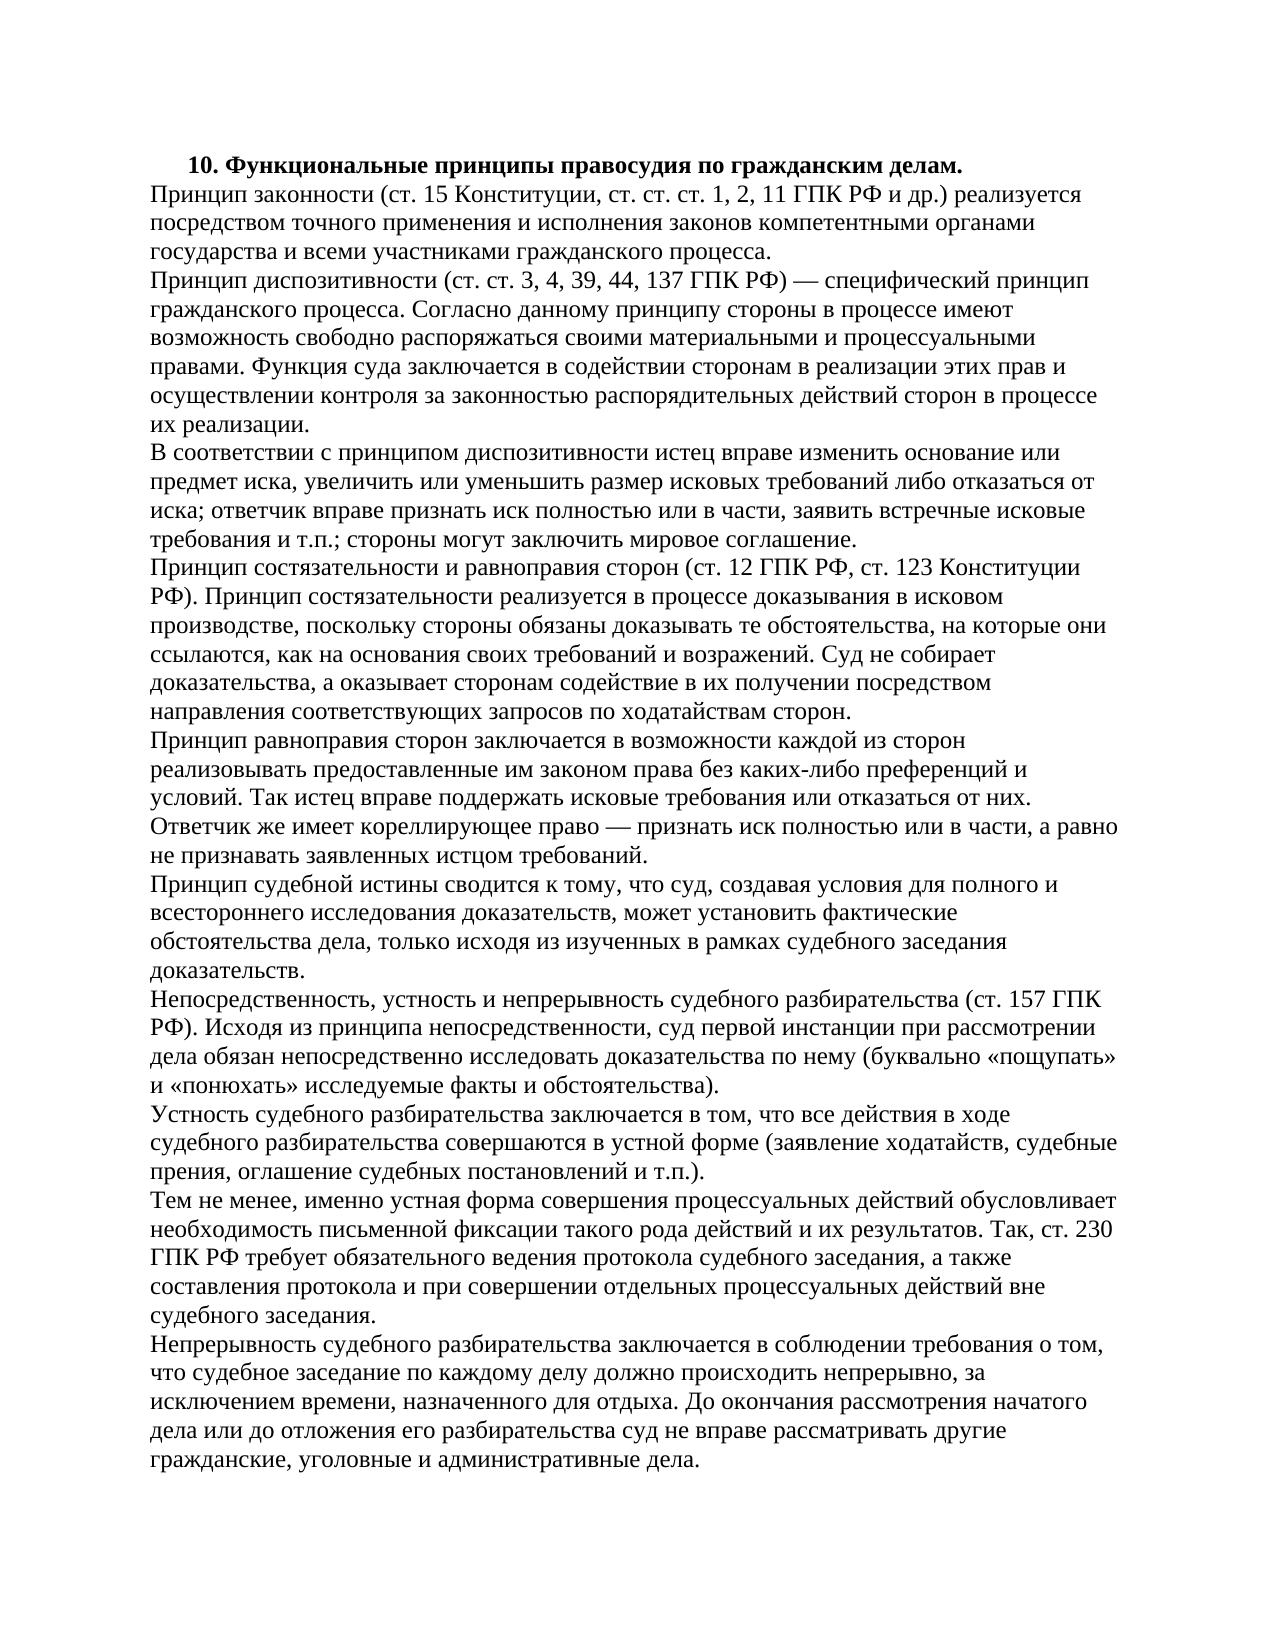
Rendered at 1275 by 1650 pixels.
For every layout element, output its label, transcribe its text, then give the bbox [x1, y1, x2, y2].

text Тем не менее, именно устная форма совершения процессуальных действий обусловливает необходимость письменной фиксации такого рода действий и их результатов. Так, ст. 230 ГПК РФ требует обязательного ведения протокола судебного заседания, а также составления протокола и при совершении отдельных процессуальных действий вне судебного заседания. [150, 1185, 1125, 1329]
list Функциональные принципы правосудия по гражданским делам. [187, 150, 1125, 179]
text Принцип состязательности и равноправия сторон (ст. 12 ГПК РФ, ст. 123 Конституции РФ). Принцип состязательности реализуется в процессе доказывания в исковом производстве, поскольку стороны обязаны доказывать те обстоятельства, на которые они ссылаются, как на основания своих требований и возражений. Суд не собирает доказательства, а оказывает сторонам содействие в их получении посредством направления соответствующих запросов по ходатайствам сторон. [150, 552, 1125, 725]
text В соответствии с принципом диспозитивности истец вправе изменить основание или предмет иска, увеличить или уменьшить размер исковых требований либо отказаться от иска; ответчик вправе признать иск полностью или в части, заявить встречные исковые требования и т.п.; стороны могут заключить мировое соглашение. [150, 437, 1125, 552]
text Непосредственность, устность и непрерывность судебного разбирательства (ст. 157 ГПК РФ). Исходя из принципа непосредственности, суд первой инстанции при рассмотрении дела обязан непосредственно исследовать доказательства по нему (буквально «пощупать» и «понюхать» исследуемые факты и обстоятельства). [150, 984, 1125, 1099]
text Принцип судебной истины сводится к тому, что суд, создавая условия для полного и всестороннего исследования доказательств, может установить фактические обстоятельства дела, только исходя из изученных в рамках судебного заседания доказательств. [150, 869, 1125, 984]
text Принцип законности (ст. 15 Конституции, ст. ст. ст. 1, 2, 11 ГПК РФ и др.) реализуется посредством точного применения и исполнения законов компетентными органами государства и всеми участниками гражданского процесса. [150, 179, 1125, 265]
text Принцип равноправия сторон заключается в возможности каждой из сторон реализовывать предоставленные им законом права без каких-либо преференций и условий. Так истец вправе поддержать исковые требования или отказаться от них. Ответчик же имеет кореллирующее право — признать иск полностью или в части, а равно не признавать заявленных истцом требований. [150, 725, 1125, 869]
text Принцип диспозитивности (ст. ст. 3, 4, 39, 44, 137 ГПК РФ) — специфический принцип гражданского процесса. Согласно данному принципу стороны в процессе имеют возможность свободно распоряжаться своими материальными и процессуальными правами. Функция суда заключается в содействии сторонам в реализации этих прав и осуществлении контроля за законностью распорядительных действий сторон в процессе их реализации. [150, 265, 1125, 437]
text Непрерывность судебного разбирательства заключается в соблюдении требования о том, что судебное заседание по каждому делу должно происходить непрерывно, за исключением времени, назначенного для отдыха. До окончания рассмотрения начатого дела или до отложения его разбирательства суд не вправе рассматривать другие гражданские, уголовные и административные дела. [150, 1329, 1125, 1472]
text Устность судебного разбирательства заключается в том, что все действия в ходе судебного разбирательства совершаются в устной форме (заявление ходатайств, судебные прения, оглашение судебных постановлений и т.п.). [150, 1099, 1125, 1185]
